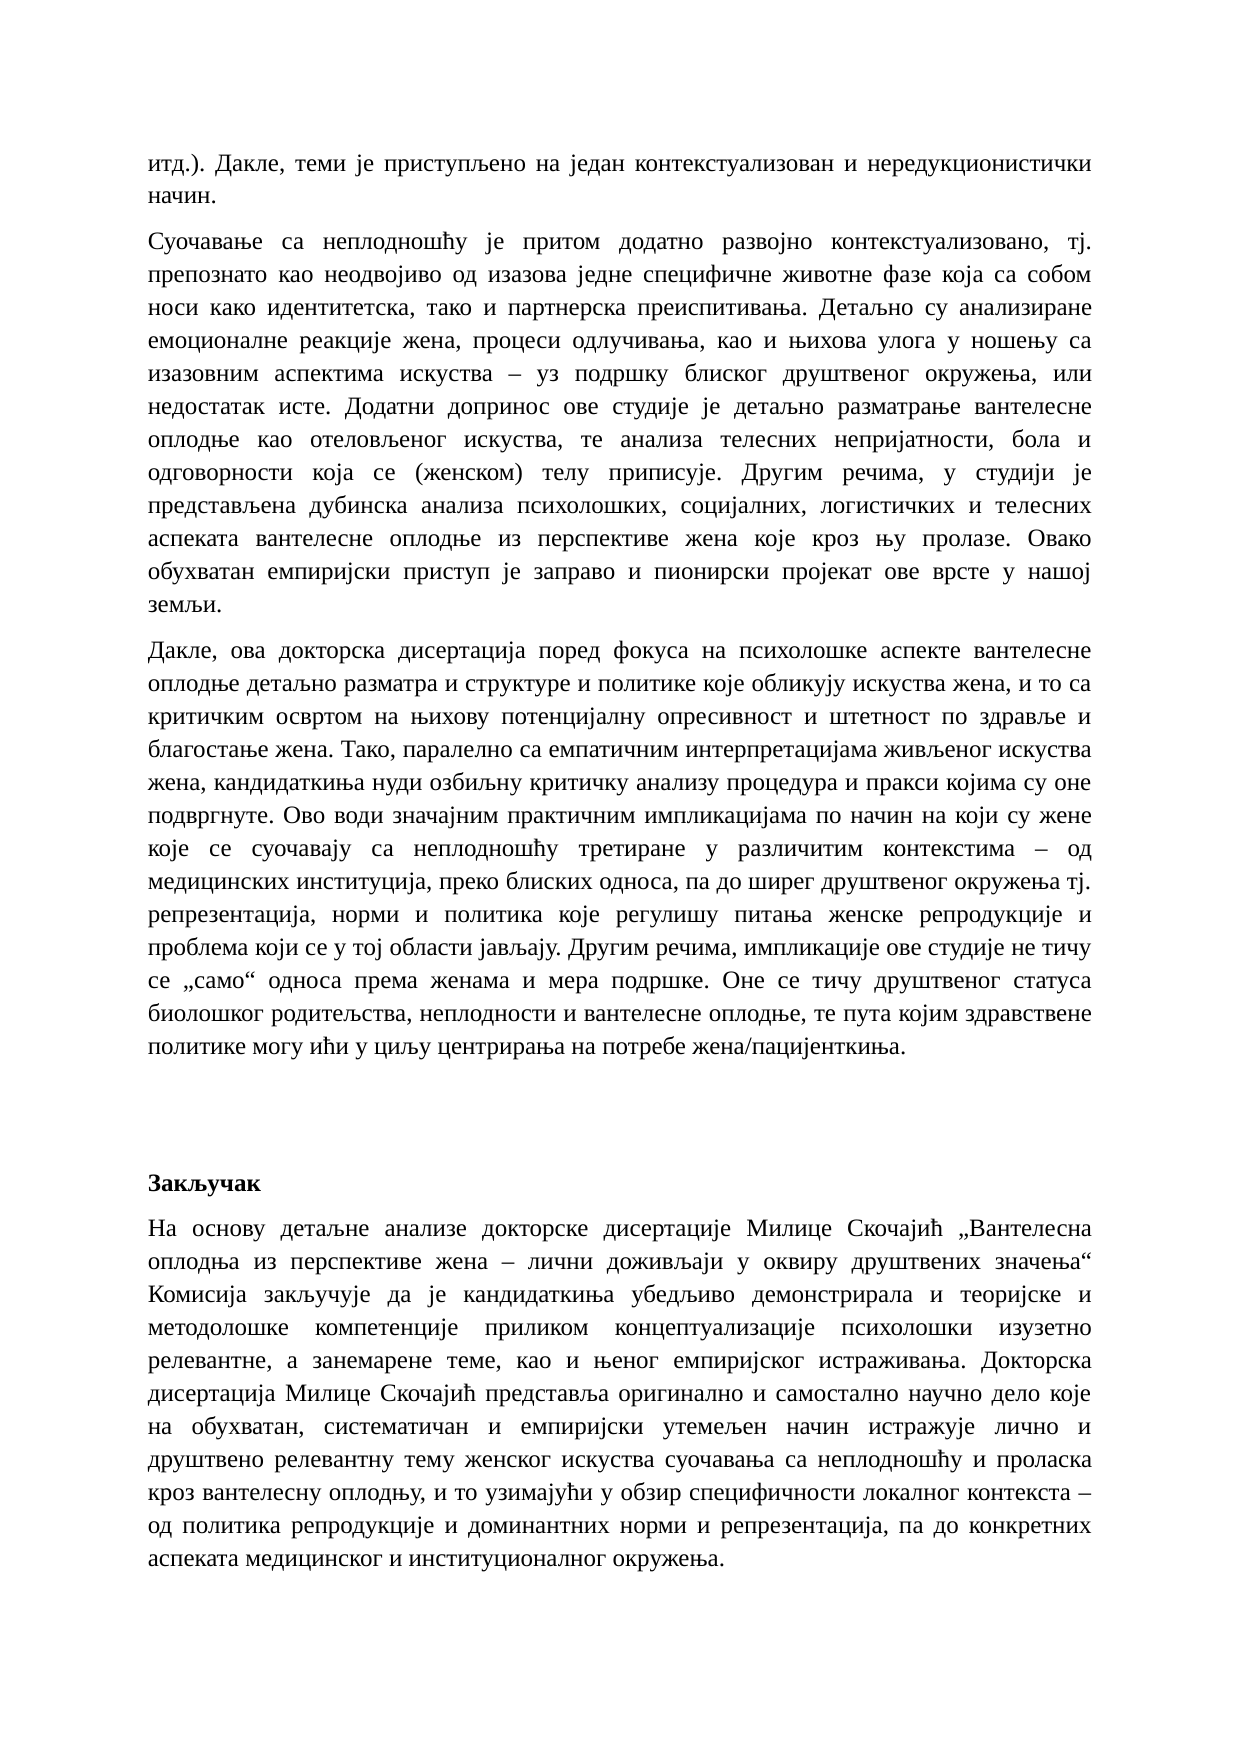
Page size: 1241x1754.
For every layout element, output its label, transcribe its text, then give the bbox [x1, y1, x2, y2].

text Дакле, ова докторска дисертација поред фокуса на психолошке аспекте вантелесне оплодње детаљно разматра и структуре и политике које обликују искуства жена, и то са критичким освртом на њихову потенцијалну опресивност и штетност по здравље и благостање жена. Тако, паралелно са емпатичним интерпретацијама живљеног искуства жена, кандидаткиња нуди озбиљну критичку анализу процедура и пракси којима су оне подвргнуте. Ово води значајним практичним импликацијама по начин на који су жене које се суочавају са неплодношћу третиране у различитим контекстима – од медицинских институција, преко блиских односа, па до ширег друштвеног окружења тј. репрезентација, норми и политика које регулишу питања женске репродукције и проблема који се у тој области јављају. Другим речима, импликације ове студије не тичу се „само“ односа према женама и мера подршке. Оне се тичу друштвеног статуса биолошког родитељства, неплодности и вантелесне оплодње, те пута којим здравствене политике могу ићи у циљу центрирања на потребе жена/пацијенткиња. [148, 635, 1093, 1060]
text Закључак [148, 1168, 1093, 1196]
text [148, 148, 1093, 209]
text Суочавање са неплодношћу је притом додатно развојно контекстуализовано, тј. препознато као неодвојиво од изазова једне специфичне животне фазе која са собом носи како идентитетска, тако и партнерска преиспитивања. Детаљно су анализиране емоционалне реакције жена, процеси одлучивања, као и њихова улога у ношењу са изазовним аспектима искуства – уз подршку блиског друштвеног окружења, или недостатак исте. Додатни допринос ове студије је детаљно разматрање вантелесне оплодње као отеловљеног искуства, те анализа телесних непријатности, бола и одговорности која се (женском) телу приписује. Другим речима, у студији је представљена дубинска анализа психолошких, социјалних, логистичких и телесних аспеката вантелесне оплодње из перспективе жена које кроз њу пролазе. Овако обухватан емпиријски приступ је заправо и пионирски пројекат ове врсте у нашој земљи. [148, 226, 1093, 618]
text На основу детаљне анализе докторске дисертације Милице Скочајић „Вантелесна оплодња из перспективе жена – лични доживљаји у оквиру друштвених значења“ Комисија закључује да је кандидаткиња убедљиво демонстрирала и теоријске и методолошке компетенције приликом концептуализације психолошки изузетно релевантне, а занемарене теме, као и њеног емпиријског истраживања. Докторска дисертација Милице Скочајић представља оригинално и самостално научно дело које на обухватан, систематичан и емпиријски утемељен начин истражује лично и друштвено релевантну тему женског искуства суочавања са неплодношћу и проласка кроз вантелесну оплодњу, и то узимајући у обзир специфичности локалног контекста – од политика репродукције и доминантних норми и репрезентација, па до конкретних аспеката медицинског и институционалног окружења. [148, 1213, 1093, 1572]
